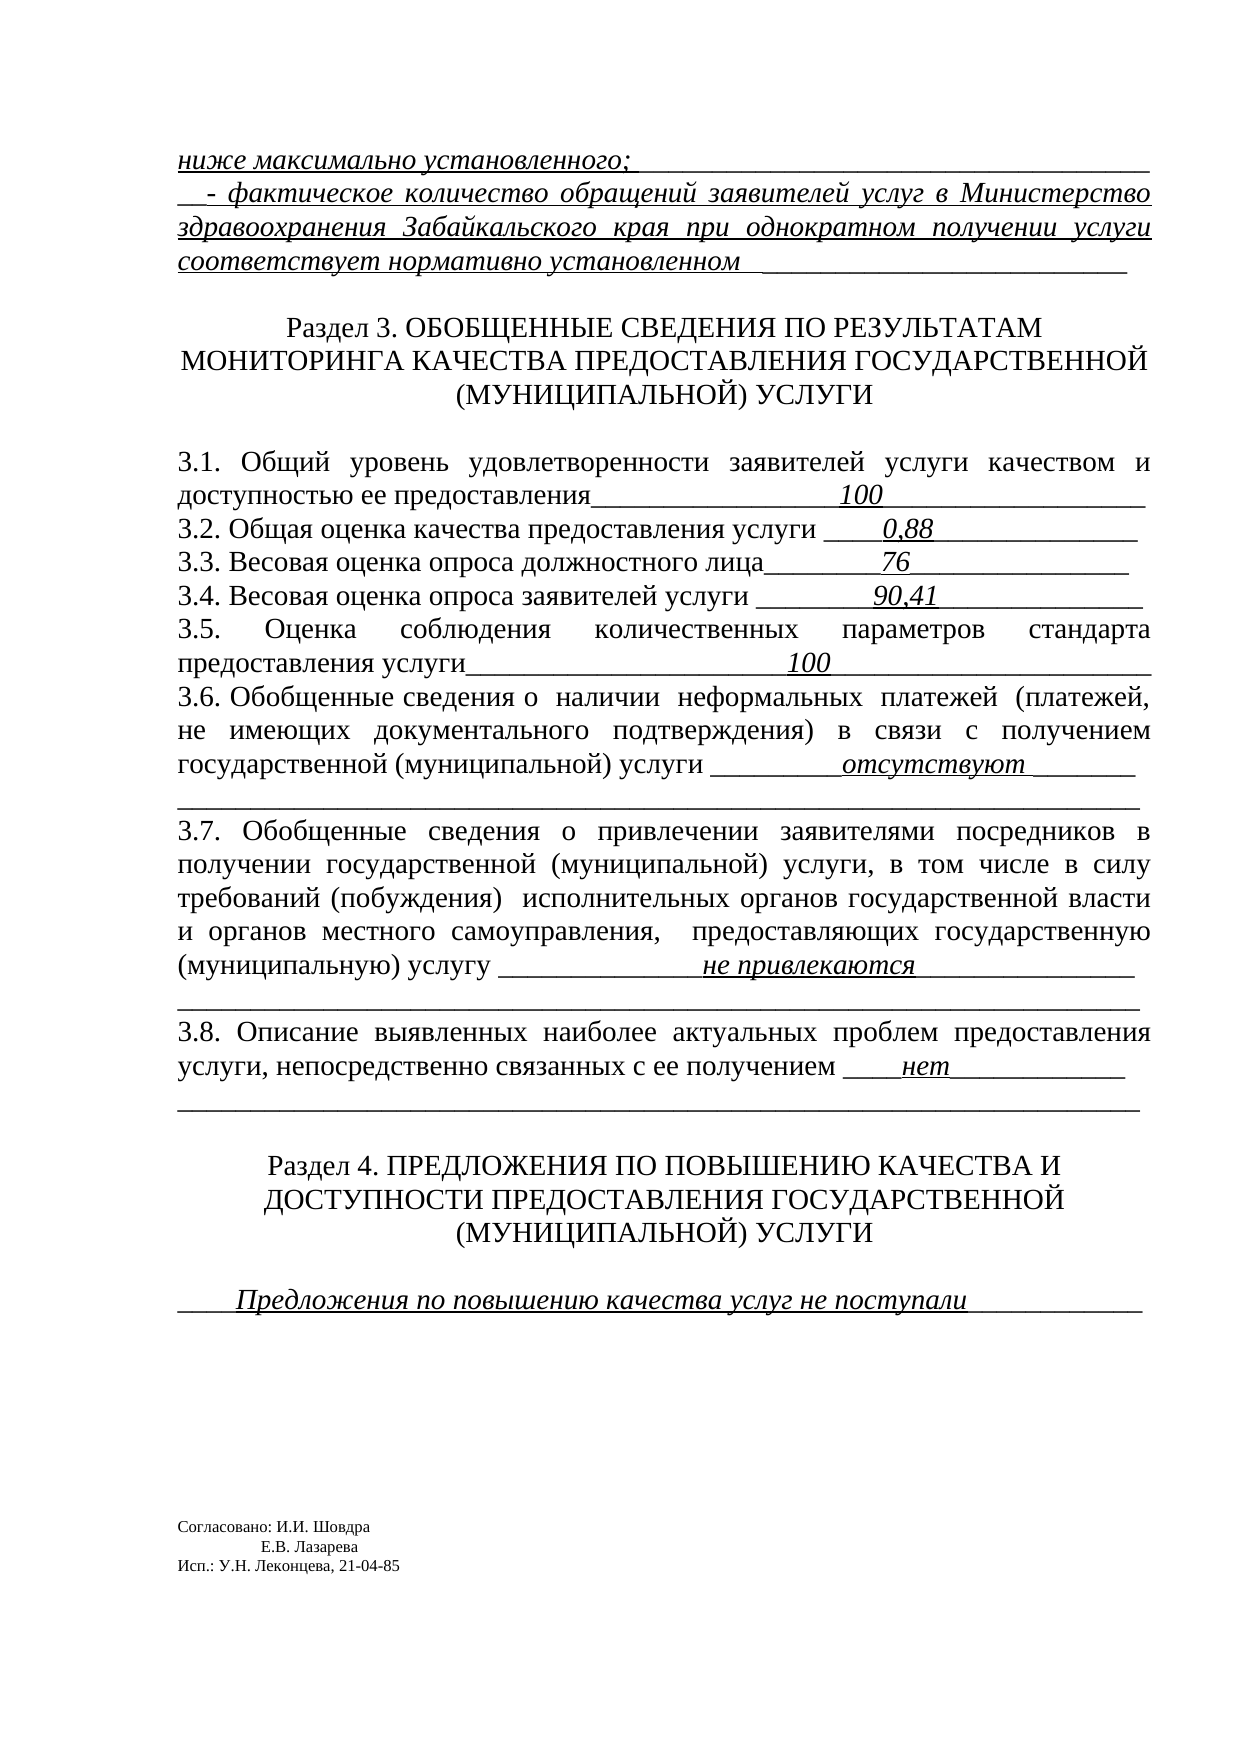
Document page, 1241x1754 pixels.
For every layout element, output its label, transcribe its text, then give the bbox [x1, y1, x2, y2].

text 3.8. Описание выявленных наиболее актуальных проблем предоставления услуги, непосредственно связанных с ее получением ____нет____________ [177, 1014, 1152, 1081]
text __________________________________________________________________ [177, 981, 1152, 1014]
text __________________________________________________________________ [177, 779, 1152, 813]
text Раздел 3. ОБОБЩЕННЫЕ СВЕДЕНИЯ ПО РЕЗУЛЬТАТАМ МОНИТОРИНГА КАЧЕСТВА ПРЕДОСТАВЛЕНИЯ ГОСУДАРСТВЕННОЙ (МУНИЦИПАЛЬНОЙ) УСЛУГИ [177, 310, 1152, 410]
text 3.6. Обобщенные сведения о наличии неформальных платежей (платежей, не имеющих документального подтверждения) в связи с получением государственной (муниципальной) услуги _________отсутствуют _______ [177, 679, 1152, 779]
text 3.1. Общий уровень удовлетворенности заявителей услуги качеством и доступностью ее предоставления_________________100__________________ [177, 444, 1152, 511]
text 3.2. Общая оценка качества предоставления услуги ____0,88______________ [177, 511, 1152, 544]
text Е.В. Лазарева [177, 1536, 1152, 1556]
text 3.7. Обобщенные сведения о привлечении заявителями посредников в получении государственной (муниципальной) услуги, в том числе в силу требований (побуждения) исполнительных органов государственной власти и органов местного самоуправления, предоставляющих государственную (муниципальную) услугу ______________не привлекаются_______________ [177, 813, 1152, 981]
text 3.4. Весовая оценка опроса заявителей услуги ________90,41______________ [177, 578, 1152, 612]
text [177, 142, 1152, 176]
text 3.3. Весовая оценка опроса должностного лица________76_______________ [177, 544, 1152, 578]
text __- фактическое количество обращений заявителей услуг в Министерство здравоохранения Забайкальского края при однократном получении услуги соответствует нормативно установленном _________________________ [177, 206, 1152, 238]
text 3.5. Оценка соблюдения количественных параметров стандарта предоставления услуги______________________100______________________ [177, 612, 1152, 679]
text __- фактическое количество обращений заявителей услуг в Министерство здравоохранения Забайкальского края при однократном получении услуги соответствует нормативно установленном _________________________ [177, 239, 1152, 276]
text Исп.: У.Н. Леконцева, 21-04-85 [177, 1556, 1152, 1575]
text ____Предложения по повышению качества услуг не поступали____________ [177, 1282, 1152, 1316]
text Согласовано: И.И. Шовдра [177, 1517, 1152, 1536]
text __- фактическое количество обращений заявителей услуг в Министерство здравоохранения Забайкальского края при однократном получении услуги соответствует нормативно установленном _________________________ [177, 176, 1152, 205]
text __________________________________________________________________ [177, 1081, 1152, 1115]
text Раздел 4. ПРЕДЛОЖЕНИЯ ПО ПОВЫШЕНИЮ КАЧЕСТВА И ДОСТУПНОСТИ ПРЕДОСТАВЛЕНИЯ ГОСУДАРСТВЕННОЙ (МУНИЦИПАЛЬНОЙ) УСЛУГИ [177, 1148, 1152, 1249]
